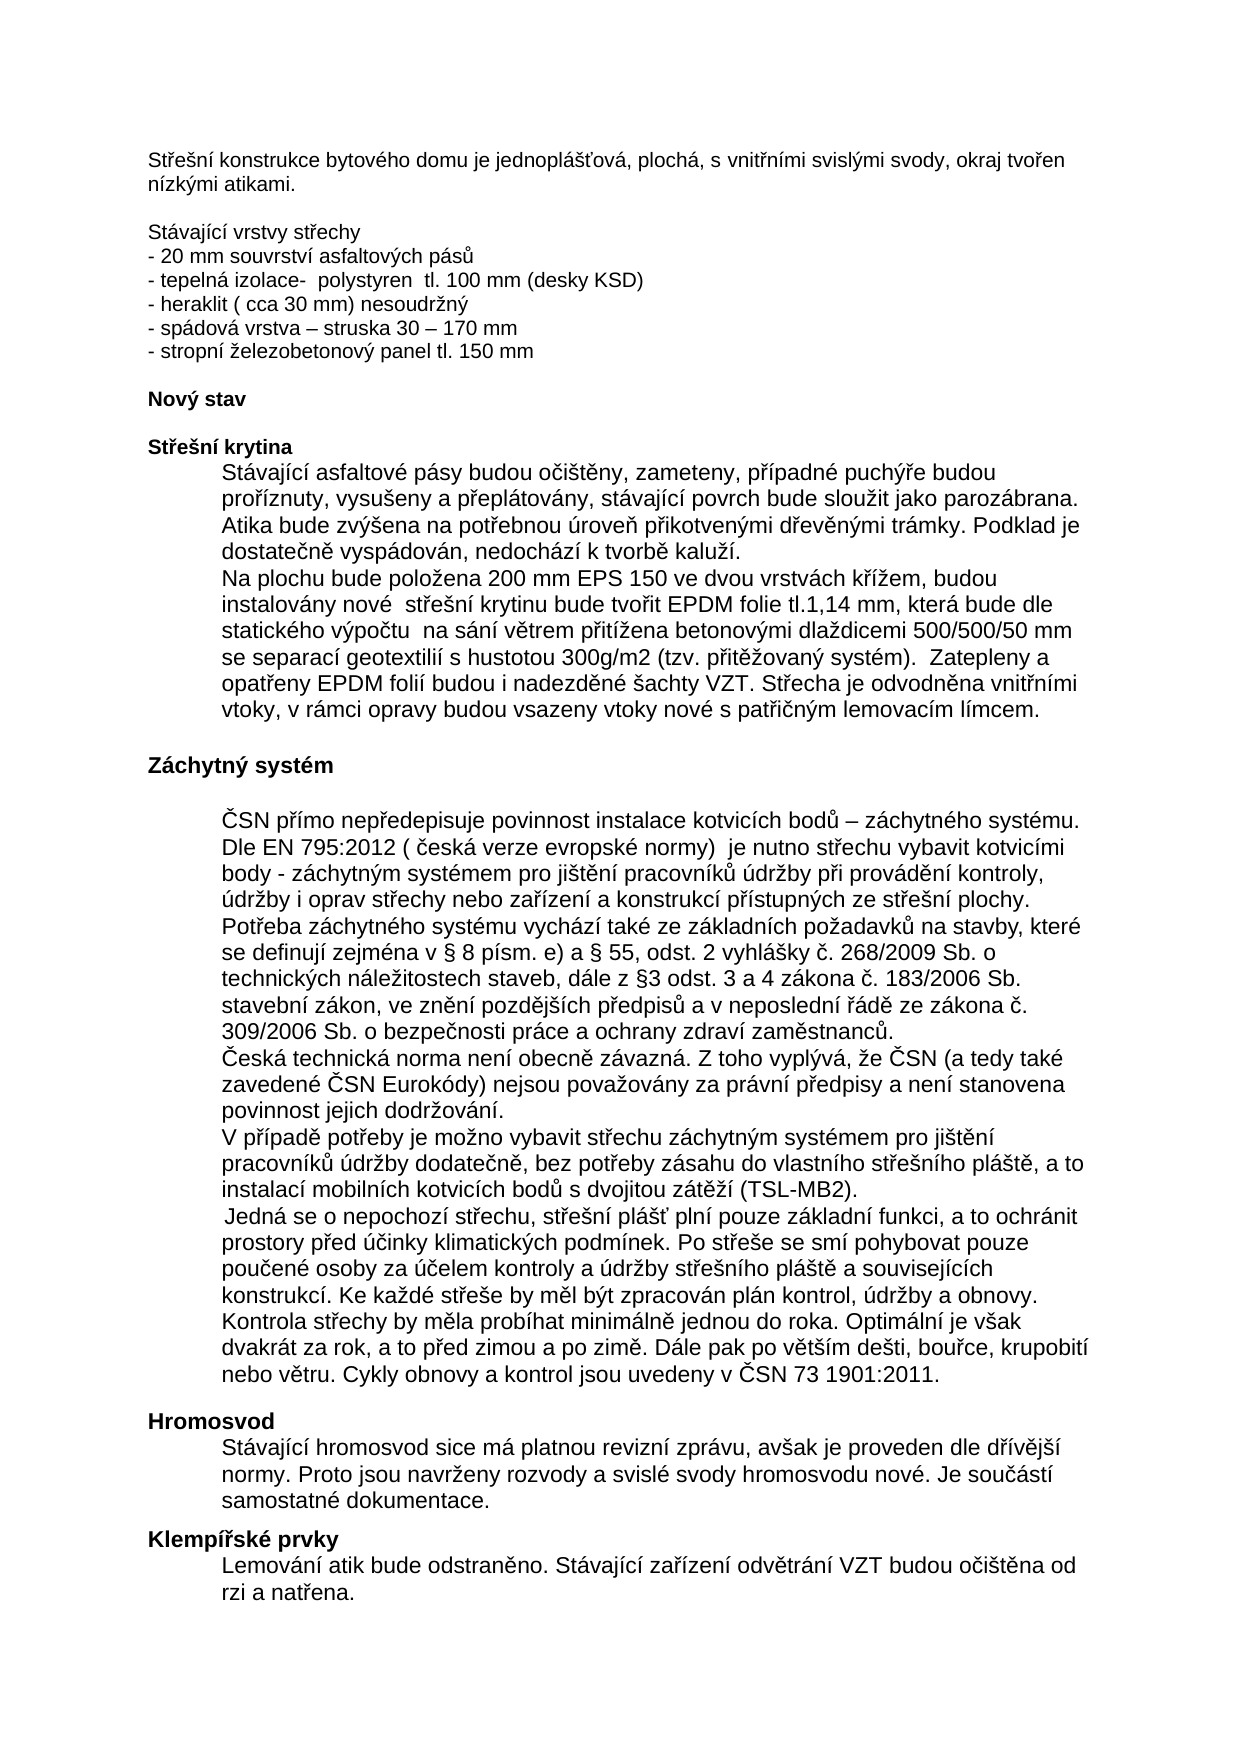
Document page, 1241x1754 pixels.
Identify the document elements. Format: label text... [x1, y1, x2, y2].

text ČSN přímo nepředepisuje povinnost instalace kotvicích bodů – záchytného systému. Dle EN 795:2012 ( česká verze evropské normy) je nutno střechu vybavit kotvicími body - záchytným systémem pro jištění pracovníků údržby při provádění kontroly, údržby i oprav střechy nebo zařízení a konstrukcí přístupných ze střešní plochy. [221, 807, 1093, 913]
text - stropní železobetonový panel tl. 150 mm [148, 339, 1093, 363]
text Hromosvod [148, 1408, 1093, 1434]
text Na plochu bude položena 200 mm EPS 150 ve dvou vrstvách křížem, budou instalovány nové střešní krytinu bude tvořit EPDM folie tl.1,14 mm, která bude dle statického výpočtu na sání větrem přitížena betonovými dlaždicemi 500/500/50 mm se separací geotextilií s hustotou 300g/m2 (tzv. přitěžovaný systém). Zatepleny a opatřeny EPDM folií budou i nadezděné šachty VZT. Střecha je odvodněna vnitřními vtoky, v rámci opravy budou vsazeny vtoky nové s patřičným lemovacím límcem. [221, 564, 1093, 723]
text - tepelná izolace- polystyren tl. 100 mm (desky KSD) [148, 267, 1093, 291]
text Klempířské prvky [148, 1526, 1093, 1552]
text Potřeba záchytného systému vychází také ze základních požadavků na stavby, které se definují zejména v § 8 písm. e) a § 55, odst. 2 vyhlášky č. 268/2009 Sb. o technických náležitostech staveb, dále z §3 odst. 3 a 4 zákona č. 183/2006 Sb. stavební zákon, ve znění pozdějších předpisů a v neposlední řádě ze zákona č. 309/2006 Sb. o bezpečnosti práce a ochrany zdraví zaměstnanců. [221, 913, 1093, 1044]
text Jedná se o nepochozí střechu, střešní plášť plní pouze základní funkci, a to ochránit prostory před účinky klimatických podmínek. Po střeše se smí pohybovat pouze poučené osoby za účelem kontroly a údržby střešního pláště a souvisejících konstrukcí. Ke každé střeše by měl být zpracován plán kontrol, údržby a obnovy. Kontrola střechy by měla probíhat minimálně jednou do roka. Optimální je však dvakrát za rok, a to před zimou a po zimě. Dále pak po větším dešti, bouřce, krupobití nebo větru. Cykly obnovy a kontrol jsou uvedeny v ČSN 73 1901:2011. [148, 1203, 1093, 1387]
text Střešní krytina [148, 435, 1093, 459]
text - heraklit ( cca 30 mm) nesoudržný [148, 291, 1093, 315]
text Střešní konstrukce bytového domu je jednoplášťová, plochá, s vnitřními svislými svody, okraj tvořen nízkými atikami. [148, 148, 1093, 196]
text Stávající asfaltové pásy budou očištěny, zameteny, případné puchýře budou proříznuty, vysušeny a přeplátovány, stávající povrch bude sloužit jako parozábrana. Atika bude zvýšena na potřebnou úroveň přikotvenými dřevěnými trámky. Podklad je dostatečně vyspádován, nedochází k tvorbě kaluží. [221, 459, 1093, 564]
text V případě potřeby je možno vybavit střechu záchytným systémem pro jištění pracovníků údržby dodatečně, bez potřeby zásahu do vlastního střešního pláště, a to instalací mobilních kotvicích bodů s dvojitou zátěží (TSL-MB2). [221, 1123, 1093, 1203]
text Stávající hromosvod sice má platnou revizní zprávu, avšak je proveden dle dřívější normy. Proto jsou navrženy rozvody a svislé svody hromosvodu nové. Je součástí samostatné dokumentace. [221, 1434, 1093, 1513]
text - 20 mm souvrství asfaltových pásů [148, 243, 1093, 267]
text Česká technická norma není obecně závazná. Z toho vyplývá, že ČSN (a tedy také zavedené ČSN Eurokódy) nejsou považovány za právní předpisy a není stanovena povinnost jejich dodržování. [221, 1044, 1093, 1123]
text Stávající vrstvy střechy [148, 219, 1093, 243]
text Lemování atik bude odstraněno. Stávající zařízení odvětrání VZT budou očištěna od rzi a natřena. [221, 1552, 1093, 1605]
text Záchytný systém [148, 752, 1093, 778]
text - spádová vrstva – struska 30 – 170 mm [148, 315, 1093, 339]
text Nový stav [148, 387, 1093, 411]
